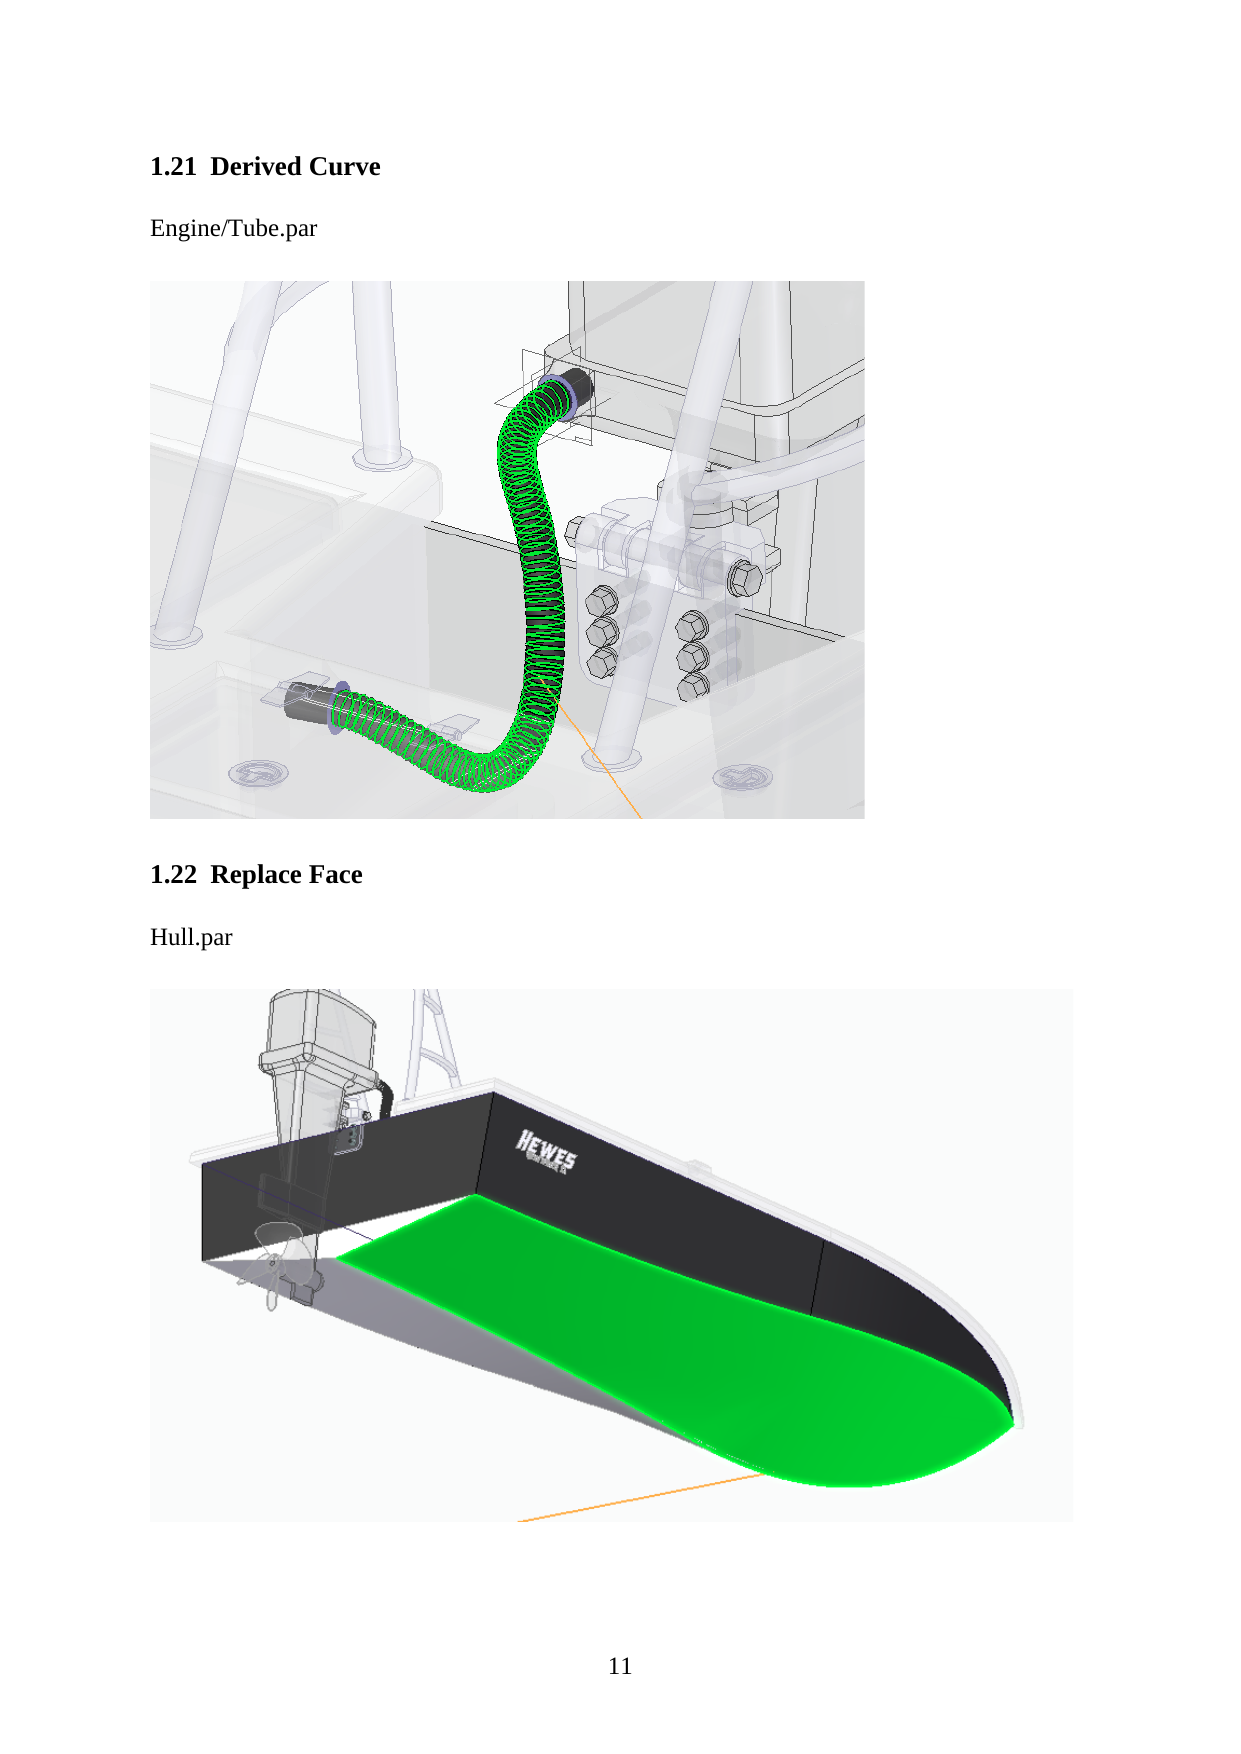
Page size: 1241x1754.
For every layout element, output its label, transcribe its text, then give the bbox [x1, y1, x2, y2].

picture [150, 281, 865, 819]
text Hull.par [150, 922, 1090, 950]
text Engine/Tube.par [150, 213, 1090, 242]
subtitle Derived Curve [150, 150, 1090, 181]
picture [150, 989, 1074, 1522]
subtitle Replace Face [150, 858, 1090, 889]
